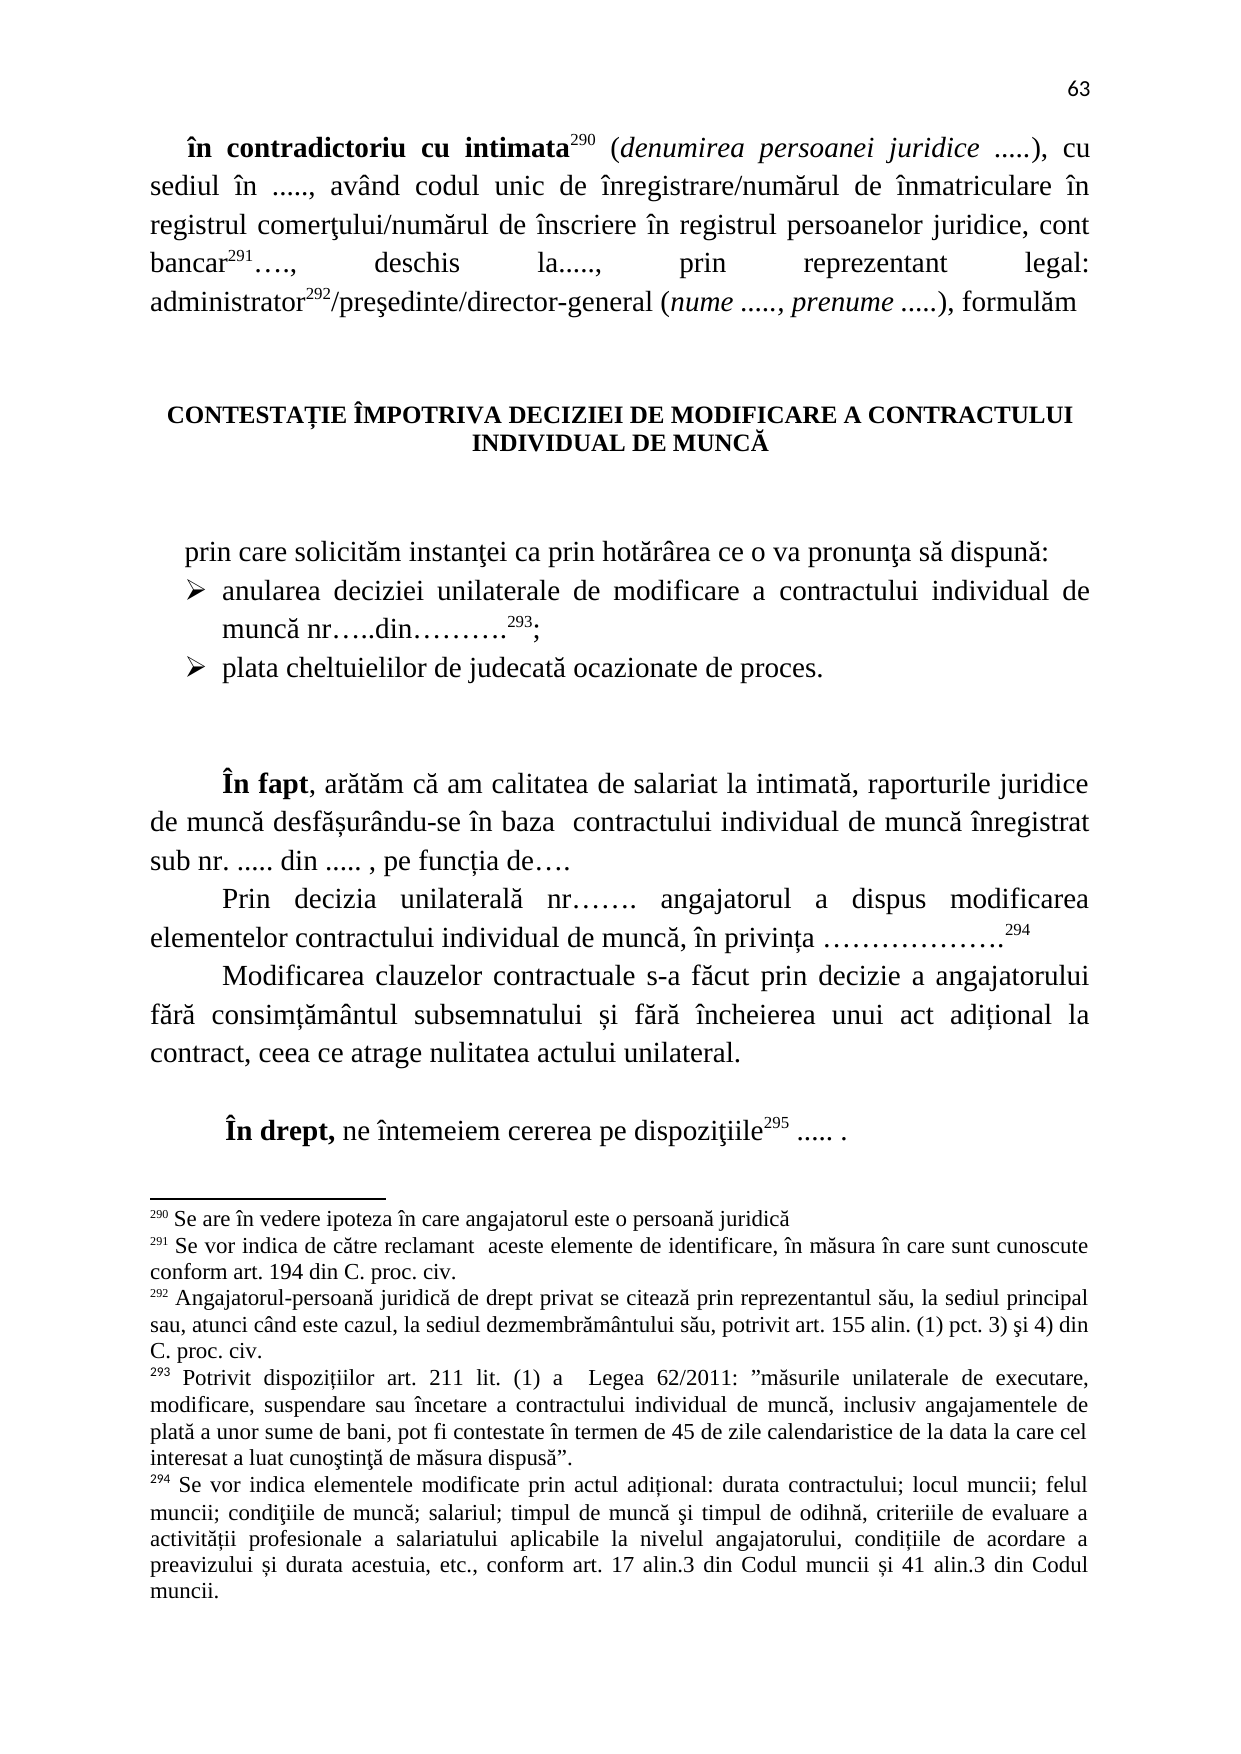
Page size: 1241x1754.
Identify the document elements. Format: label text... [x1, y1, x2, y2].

text În drept, ne întemeiem cererea pe dispoziţiile ..... . [184, 1113, 1090, 1146]
text Modificarea clauzelor contractuale s-a făcut prin decizie a angajatorului fără consimțământul subsemnatului și fără încheierea unui act adițional la contract, ceea ce atrage nulitatea actului unilateral. [150, 958, 1090, 1069]
text prin care solicităm instanţei ca prin hotărârea ce o va pronunţa să dispună: [184, 534, 1090, 568]
list anularea deciziei unilaterale de modificare a contractului individual de muncă nr…..din……….; [184, 573, 1090, 645]
subtitle CONTESTAȚIE ÎMPOTRIVA DECIZIEI DE MODIFICARE A CONTRACTULUI INDIVIDUAL DE MUNCĂ [150, 400, 1090, 457]
text Prin decizia unilaterală nr……. angajatorul a dispus modificarea elementelor contractului individual de muncă, în privința ………………. [150, 881, 1090, 953]
list plata cheltuielilor de judecată ocazionate de proces. [184, 650, 1090, 684]
text În fapt, arătăm că am calitatea de salariat la intimată, raporturile juridice de muncă desfășurându-se în baza contractului individual de muncă înregistrat sub nr. ..... din ..... , pe funcția de…. [150, 766, 1090, 876]
text în contradictoriu cu intimata (denumirea persoanei juridice .....), cu sediul în ....., având codul unic de înregistrare/numărul de înmatriculare în registrul comerţului/numărul de înscriere în registrul persoanelor juridice, cont bancar…., deschis la....., prin reprezentant legal: administrator/preşedinte/director-general (nume ....., prenume .....), formulăm [150, 130, 1090, 318]
